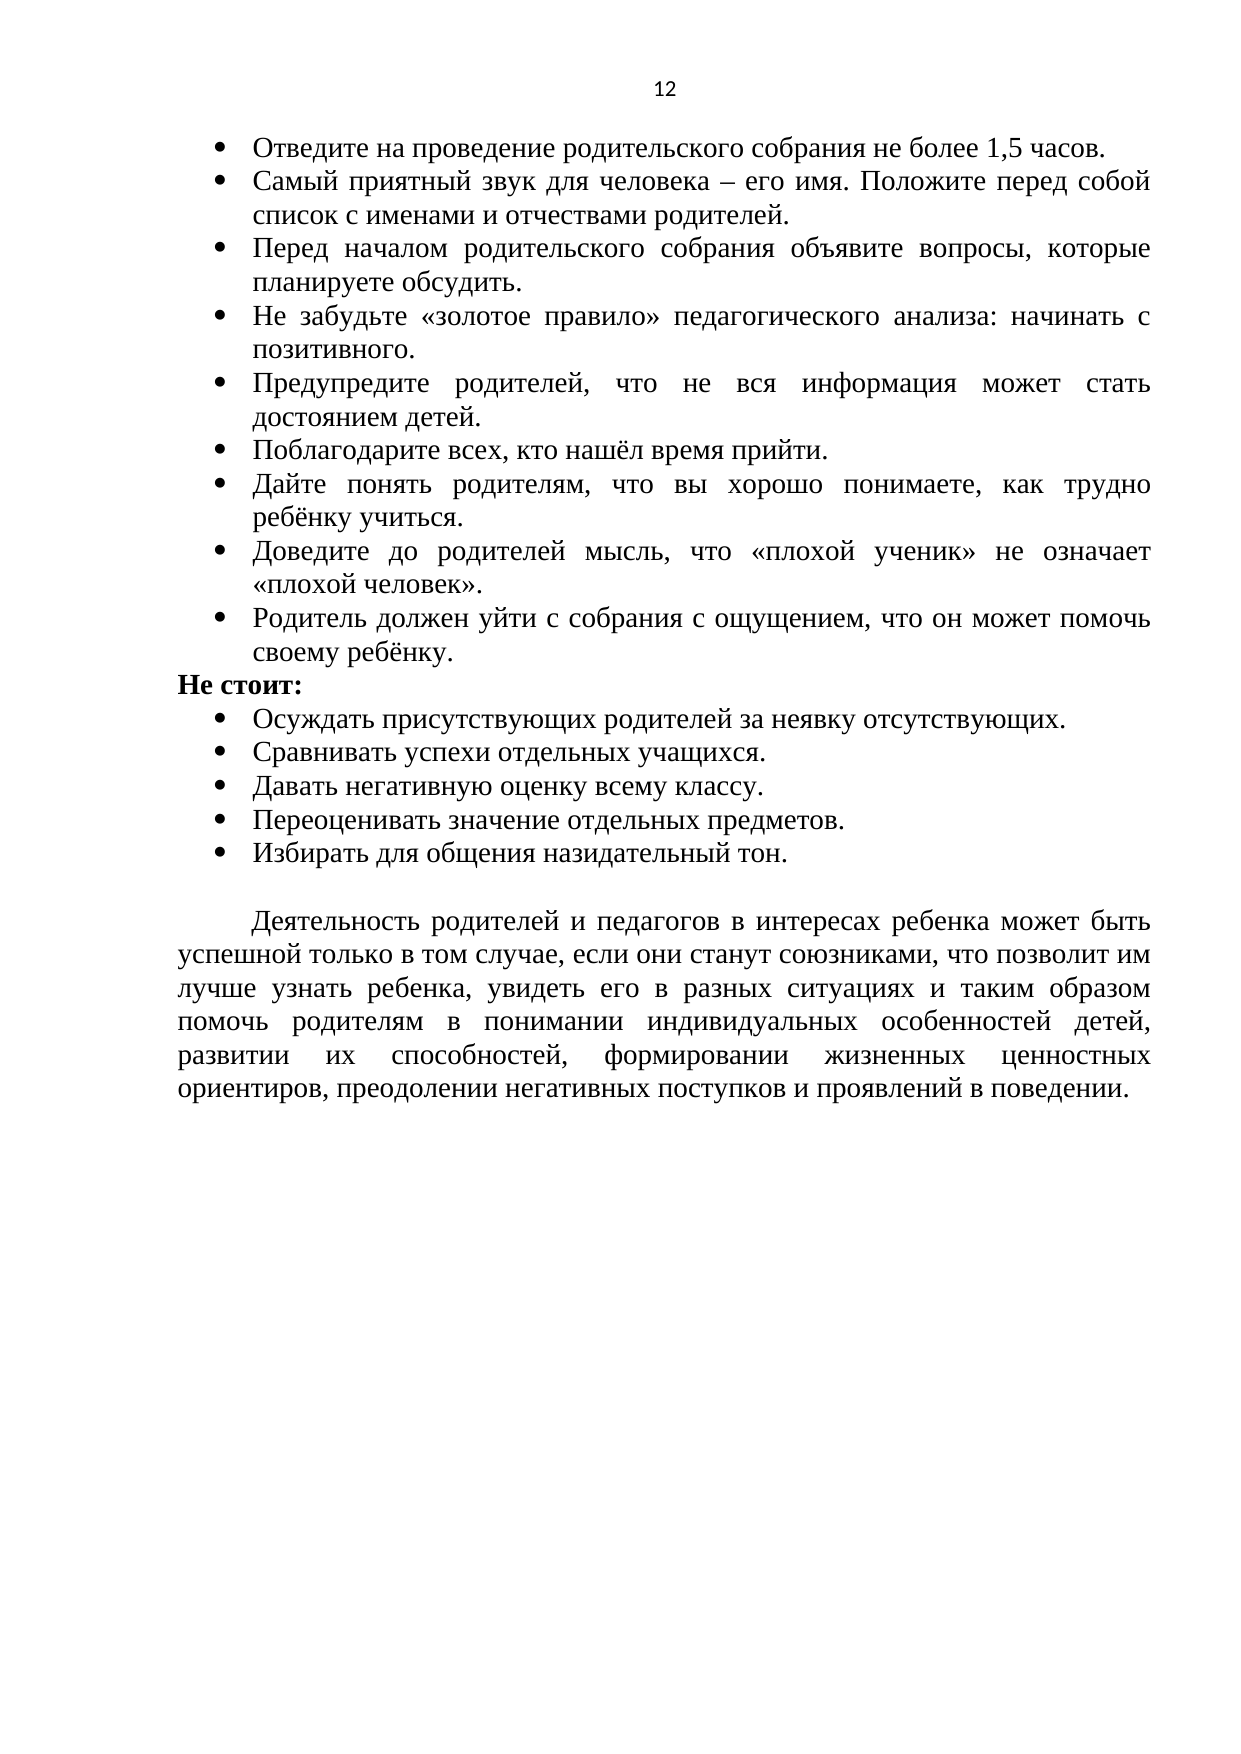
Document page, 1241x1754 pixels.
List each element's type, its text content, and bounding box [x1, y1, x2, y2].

list Поблагодарите всех, кто нашёл время прийти. [215, 432, 1152, 466]
list Перед началом родительского собрания объявите вопросы, которые планируете обсудить. [215, 231, 1152, 298]
list Переоценивать значение отдельных предметов. [215, 802, 1152, 836]
list Давать негативную оценку всему классу. [215, 768, 1152, 802]
text Не стоит: [177, 667, 1152, 701]
list Самый приятный звук для человека – его имя. Положите перед собой список с именами и отчествами родителей. [215, 163, 1152, 231]
text Деятельность родителей и педагогов в интересах ребенка может быть успешной только в том случае, если они станут союзниками, что позволит им лучше узнать ребенка, увидеть его в разных ситуациях и таким образом помочь родителям в понимании индивидуальных особенностей детей, развитии их способностей, формировании жизненных ценностных ориентиров, преодолении негативных поступков и проявлений в поведении. [177, 903, 1152, 1104]
list Не забудьте «золотое правило» педагогического анализа: начинать с позитивного. [215, 298, 1152, 365]
list Предупредите родителей, что не вся информация может стать достоянием детей. [215, 365, 1152, 432]
list Избирать для общения назидательный тон. [215, 836, 1152, 869]
list Доведите до родителей мысль, что «плохой ученик» не означает «плохой человек». [215, 533, 1152, 600]
list Отведите на проведение родительского собрания не более 1,5 часов. [215, 130, 1152, 163]
list Родитель должен уйти с собрания с ощущением, что он может помочь своему ребёнку. [215, 600, 1152, 667]
list Осуждать присутствующих родителей за неявку отсутствующих. [215, 701, 1152, 734]
list Дайте понять родителям, что вы хорошо понимаете, как трудно ребёнку учиться. [215, 466, 1152, 533]
list Сравнивать успехи отдельных учащихся. [215, 734, 1152, 768]
